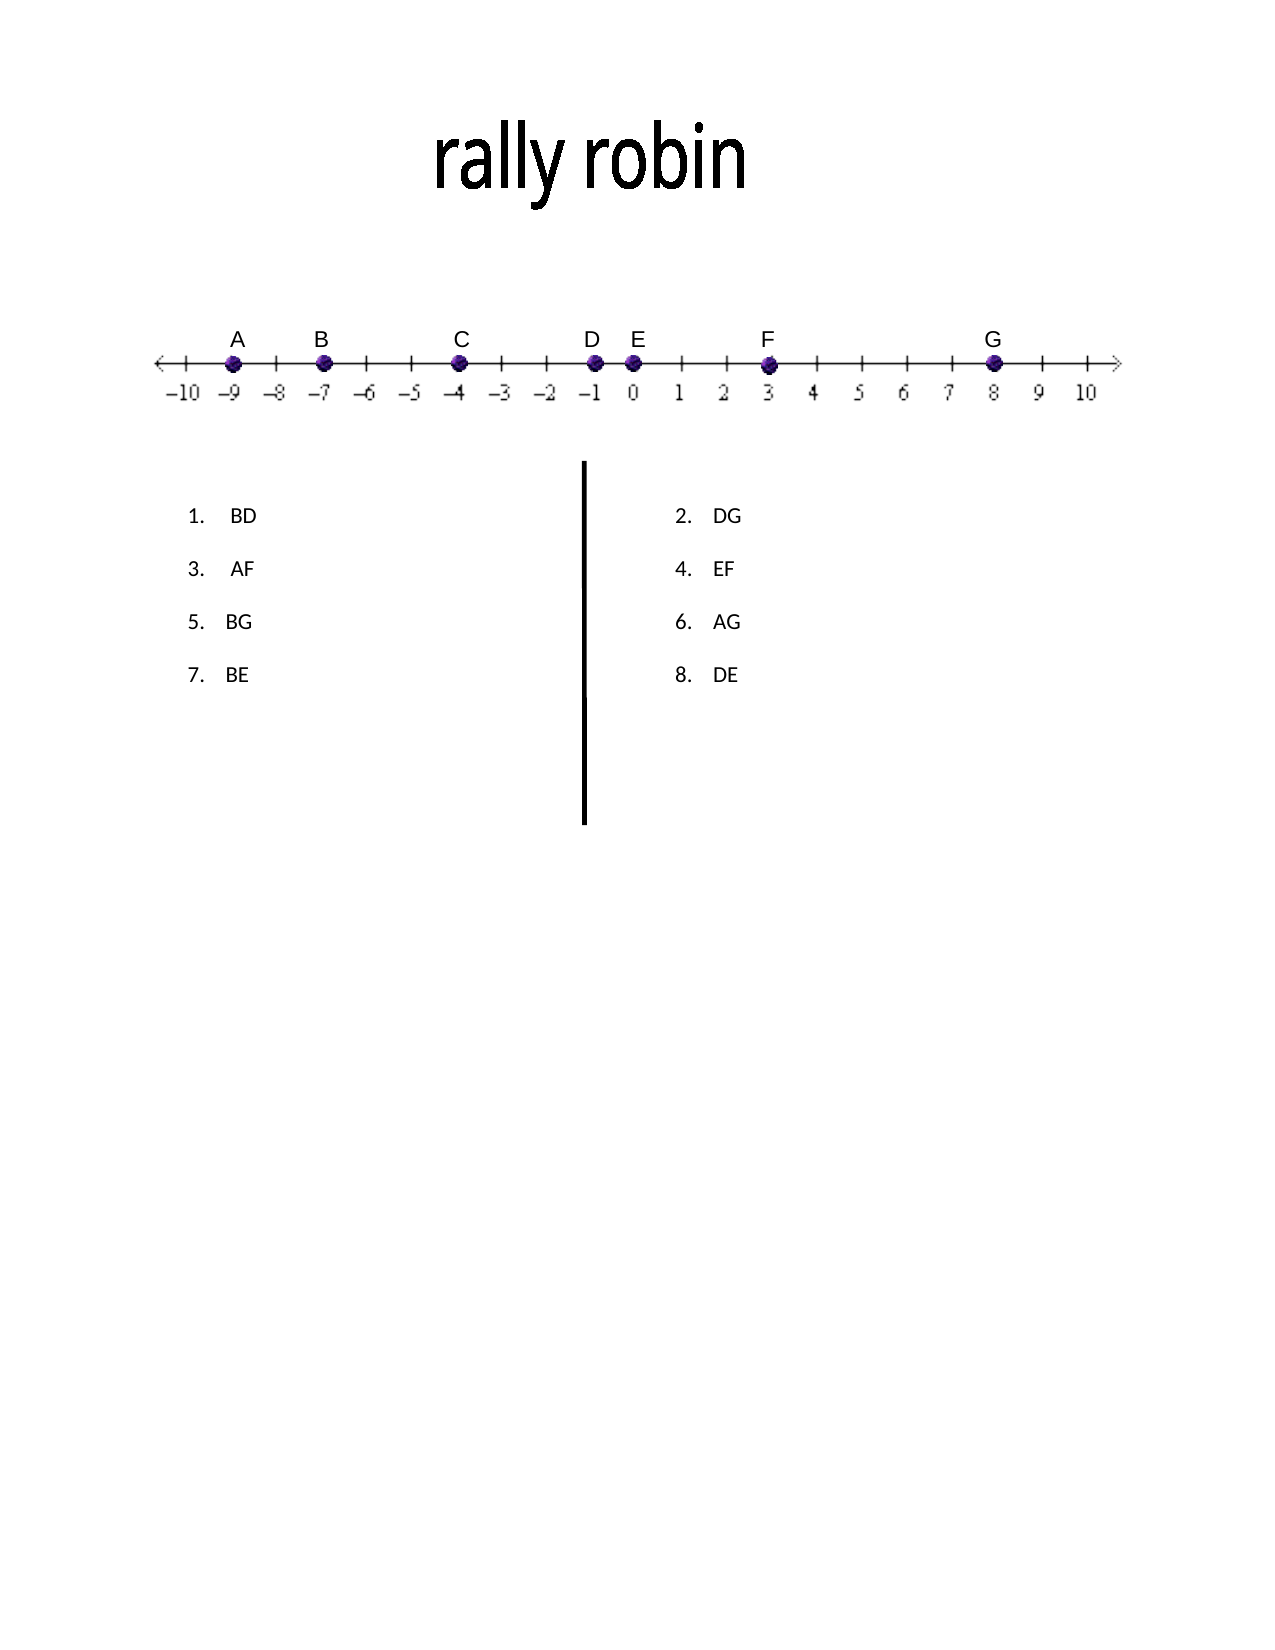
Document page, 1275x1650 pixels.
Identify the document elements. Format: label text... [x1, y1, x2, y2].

text 3. AF 4. EF [587, 554, 1125, 582]
text 3. AF 4. EF [187, 554, 581, 582]
picture [587, 355, 604, 372]
text 5. BG 6. AG [187, 607, 582, 635]
text 5. BG 6. AG [587, 607, 1125, 635]
picture [225, 356, 242, 373]
picture [451, 355, 468, 372]
list BD 2. DG [587, 501, 1125, 529]
picture [316, 355, 333, 372]
text 7. BE 8. DE [187, 660, 582, 688]
picture [625, 355, 642, 372]
text 7. BE 8. DE [587, 660, 1125, 688]
list BD 2. DG [187, 501, 581, 529]
picture [761, 357, 778, 375]
picture [986, 355, 1003, 372]
